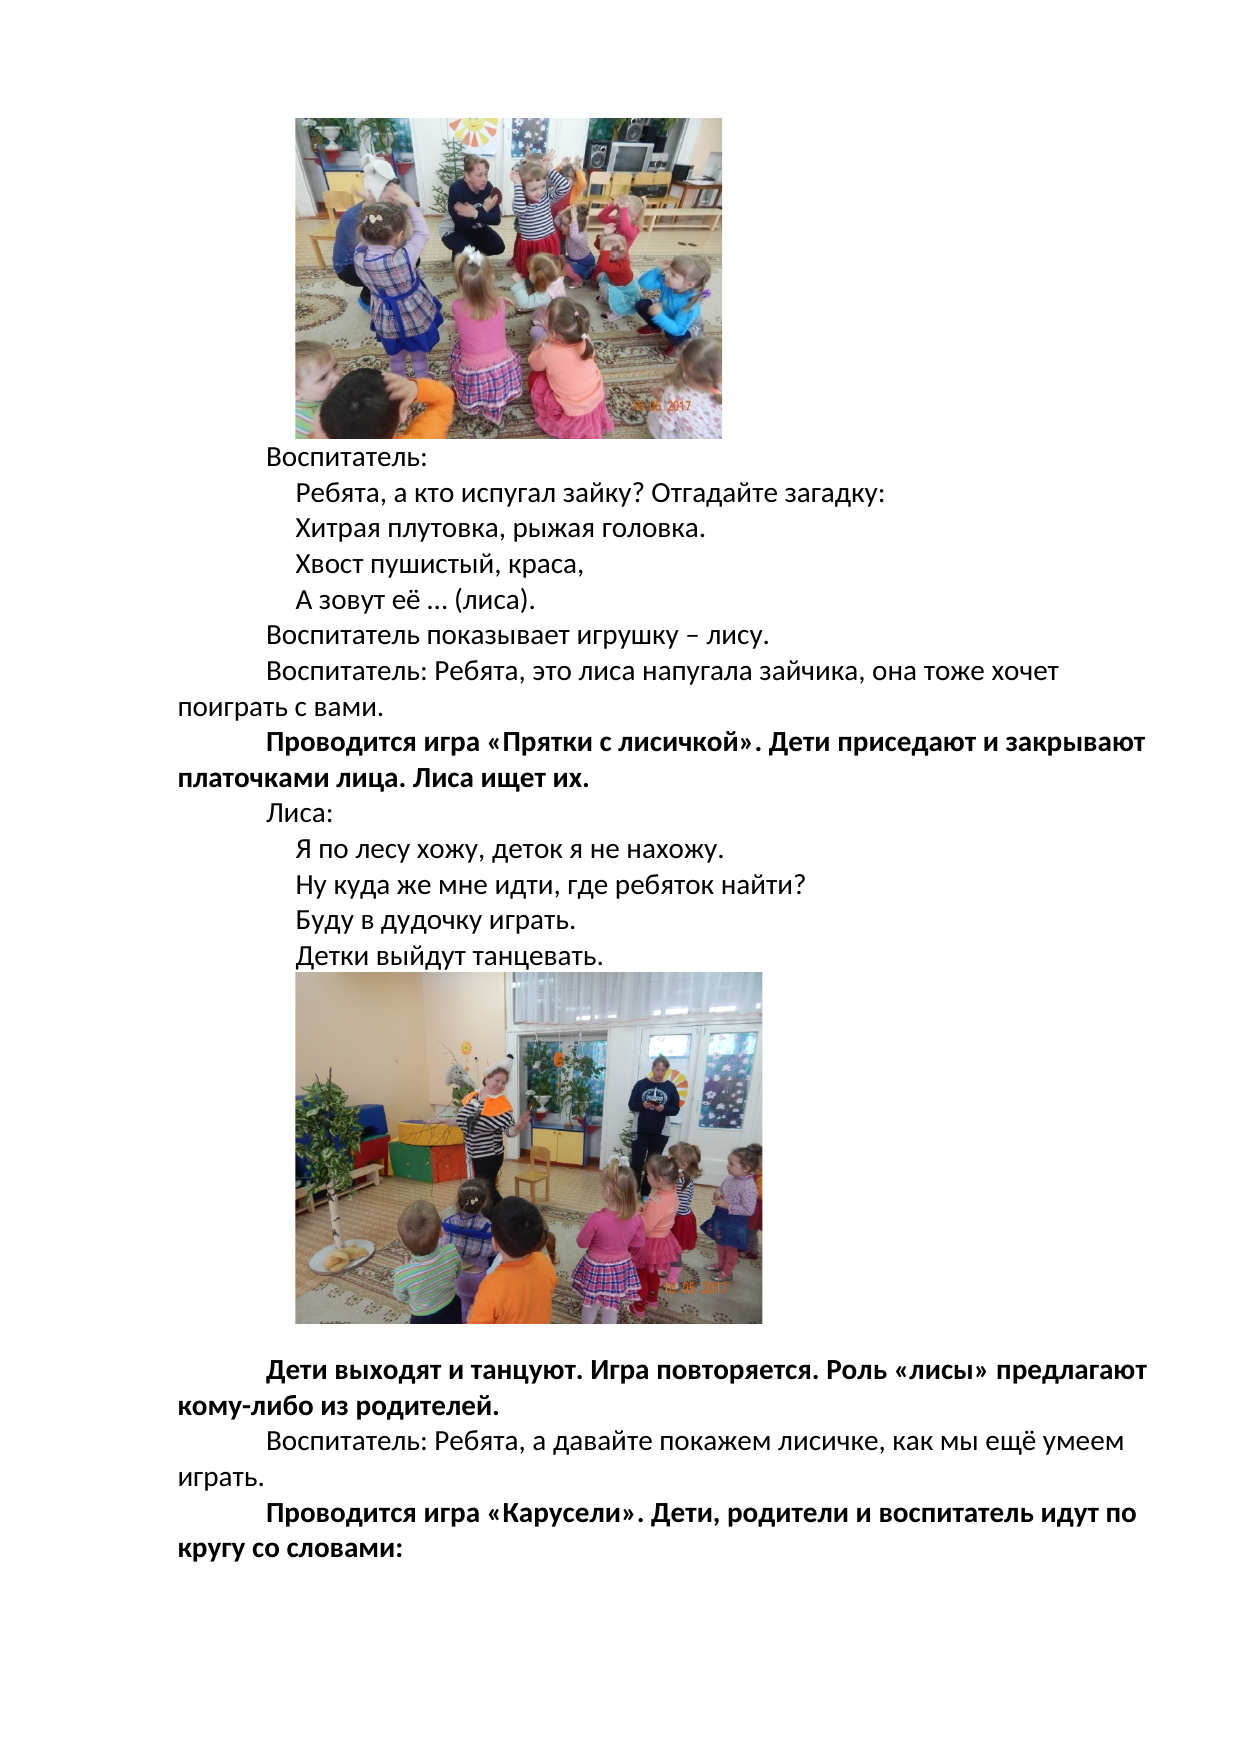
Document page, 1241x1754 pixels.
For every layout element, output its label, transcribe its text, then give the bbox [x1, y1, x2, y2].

text Проводится игра «Карусели». Дети, родители и воспитатель идут по кругу со словами: [177, 1494, 1152, 1565]
text Воспитатель: Ребята, это лиса напугала зайчика, она тоже хочет поиграть с вами. [177, 652, 1152, 723]
text Воспитатель: [177, 438, 1152, 474]
text Лиса: [177, 794, 1152, 830]
text Детки выйдут танцевать. [177, 937, 1152, 973]
text Буду в дудочку играть. [177, 901, 1152, 937]
text Хитрая плутовка, рыжая головка. [177, 509, 1152, 545]
text Хвост пушистый, краса, [177, 545, 1152, 581]
text Дети выходят и танцуют. Игра повторяется. Роль «лисы» предлагают кому-либо из родителей. [177, 1351, 1152, 1422]
picture [295, 972, 763, 1324]
picture [295, 118, 723, 439]
text Воспитатель: Ребята, а давайте покажем лисичке, как мы ещё умеем играть. [177, 1422, 1152, 1494]
text Ну куда же мне идти, где ребяток найти? [177, 866, 1152, 901]
text Проводится игра «Прятки с лисичкой». Дети приседают и закрывают платочками лица. Лиса ищет их. [177, 723, 1152, 794]
text Ребята, а кто испугал зайку? Отгадайте загадку: [177, 474, 1152, 509]
text Я по лесу хожу, деток я не нахожу. [177, 830, 1152, 866]
text Воспитатель показывает игрушку – лису. [177, 616, 1152, 652]
text А зовут её … (лиса). [177, 581, 1152, 616]
